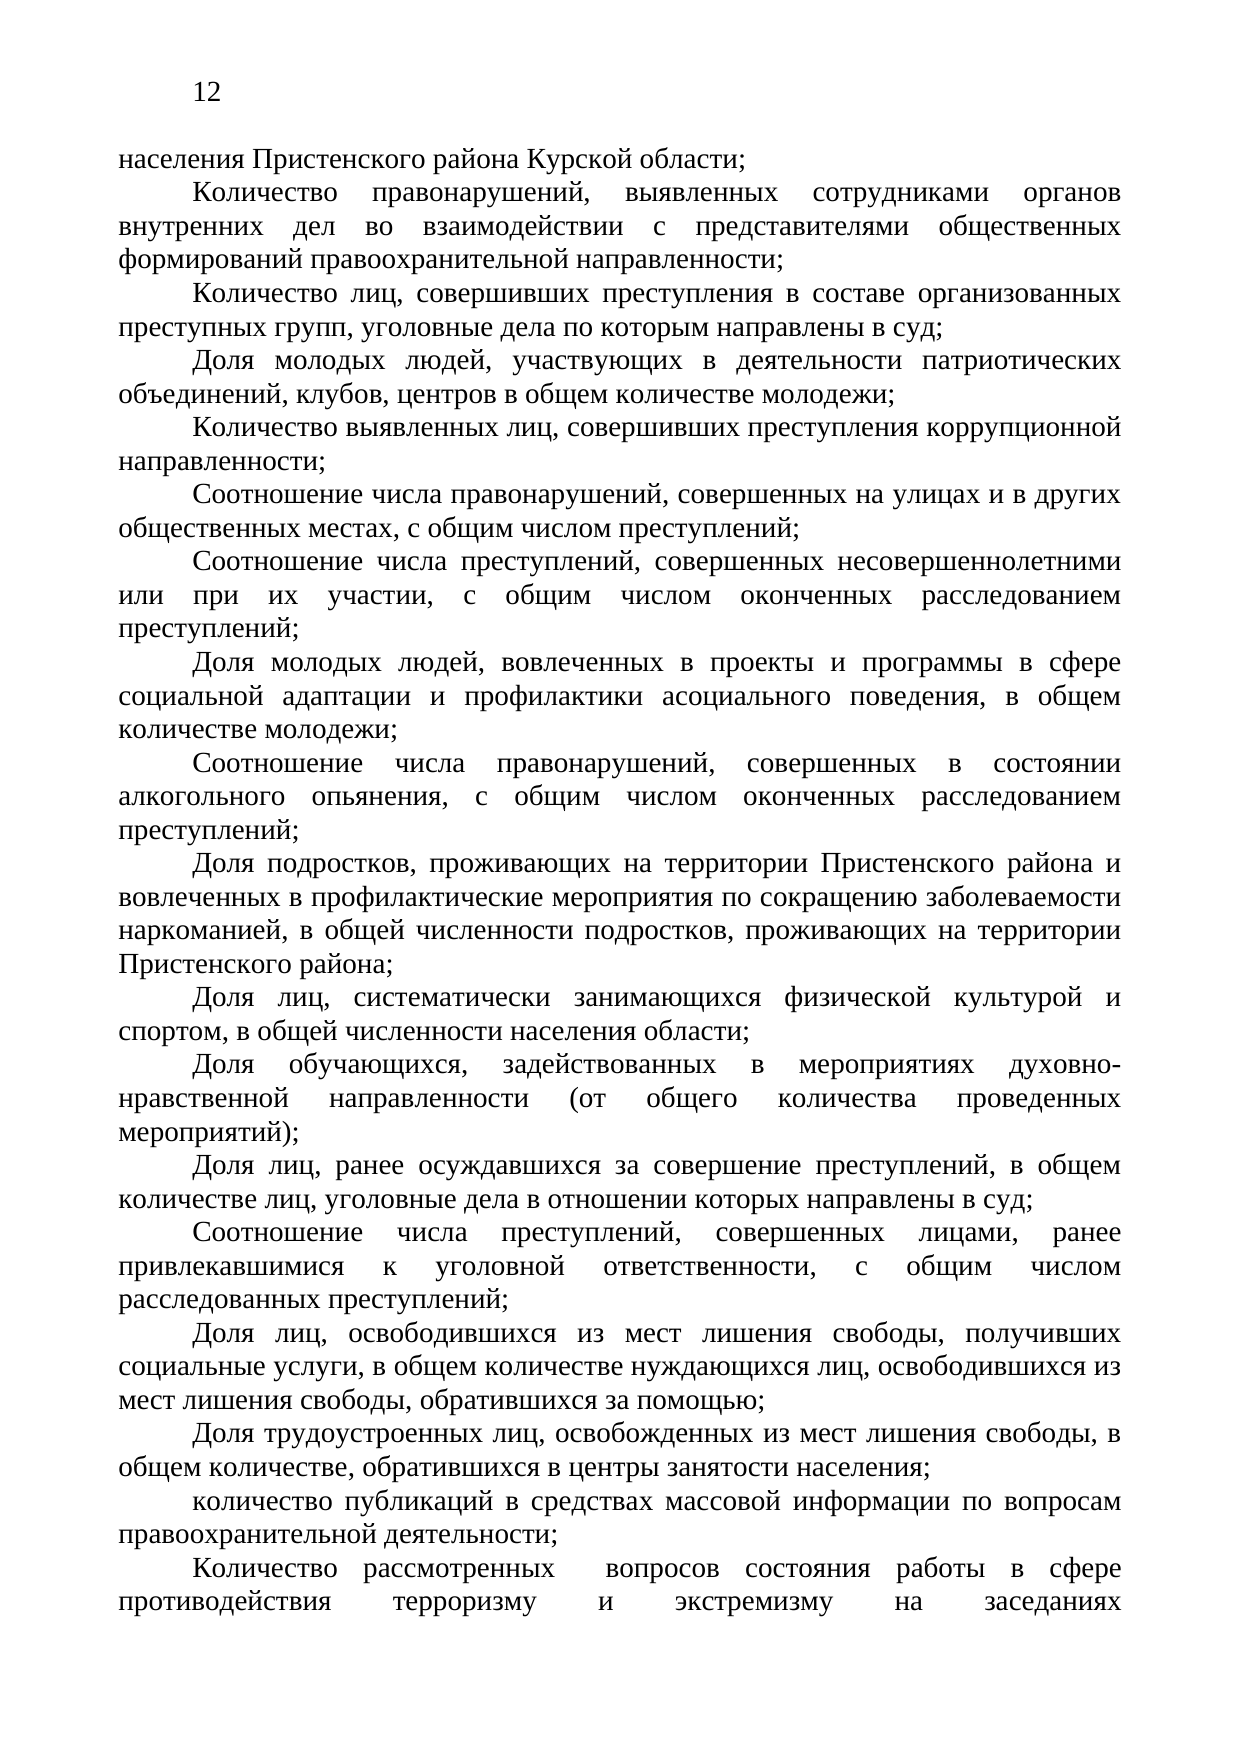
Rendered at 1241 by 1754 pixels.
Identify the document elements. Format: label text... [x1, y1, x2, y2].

text Соотношение числа преступлений, совершенных несовершеннолетними или при их участии, с общим числом оконченных расследованием преступлений; [118, 543, 1122, 644]
text Соотношение числа правонарушений, совершенных в состоянии алкогольного опьянения, с общим числом оконченных расследованием преступлений; [118, 745, 1122, 845]
text Количество выявленных лиц, совершивших преступления коррупционной направленности; [118, 409, 1122, 476]
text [118, 1550, 1122, 1617]
text Доля лиц, систематически занимающихся физической культурой и спортом, в общей численности населения области; [118, 979, 1122, 1047]
text Доля молодых людей, участвующих в деятельности патриотических объединений, клубов, центров в общем количестве молодежи; [118, 342, 1122, 409]
text Доля лиц, ранее осуждавшихся за совершение преступлений, в общем количестве лиц, уголовные дела в отношении которых направлены в суд; [118, 1147, 1122, 1214]
text Доля молодых людей, вовлеченных в проекты и программы в сфере социальной адаптации и профилактики асоциального поведения, в общем количестве молодежи; [118, 644, 1122, 745]
text количество публикаций в средствах массовой информации по вопросам правоохранительной деятельности; [118, 1483, 1122, 1550]
text Доля обучающихся, задействованных в мероприятиях духовно-нравственной направленности (от общего количества проведенных мероприятий); [118, 1047, 1122, 1147]
text Доля трудоустроенных лиц, освобожденных из мест лишения свободы, в общем количестве, обратившихся в центры занятости населения; [118, 1416, 1122, 1483]
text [118, 141, 1122, 174]
text Доля подростков, проживающих на территории Пристенского района и вовлеченных в профилактические мероприятия по сокращению заболеваемости наркоманией, в общей численности подростков, проживающих на территории Пристенского района; [118, 845, 1122, 979]
text Доля лиц, освободившихся из мест лишения свободы, получивших социальные услуги, в общем количестве нуждающихся лиц, освободившихся из мест лишения свободы, обратившихся за помощью; [118, 1315, 1122, 1416]
text Количество лиц, совершивших преступления в составе организованных преступных групп, уголовные дела по которым направлены в суд; [118, 275, 1122, 342]
text Соотношение числа правонарушений, совершенных на улицах и в других общественных местах, с общим числом преступлений; [118, 476, 1122, 543]
text Количество правонарушений, выявленных сотрудниками органов внутренних дел во взаимодействии с представителями общественных формирований правоохранительной направленности; [118, 174, 1122, 275]
text Соотношение числа преступлений, совершенных лицами, ранее привлекавшимися к уголовной ответственности, с общим числом расследованных преступлений; [118, 1214, 1122, 1315]
